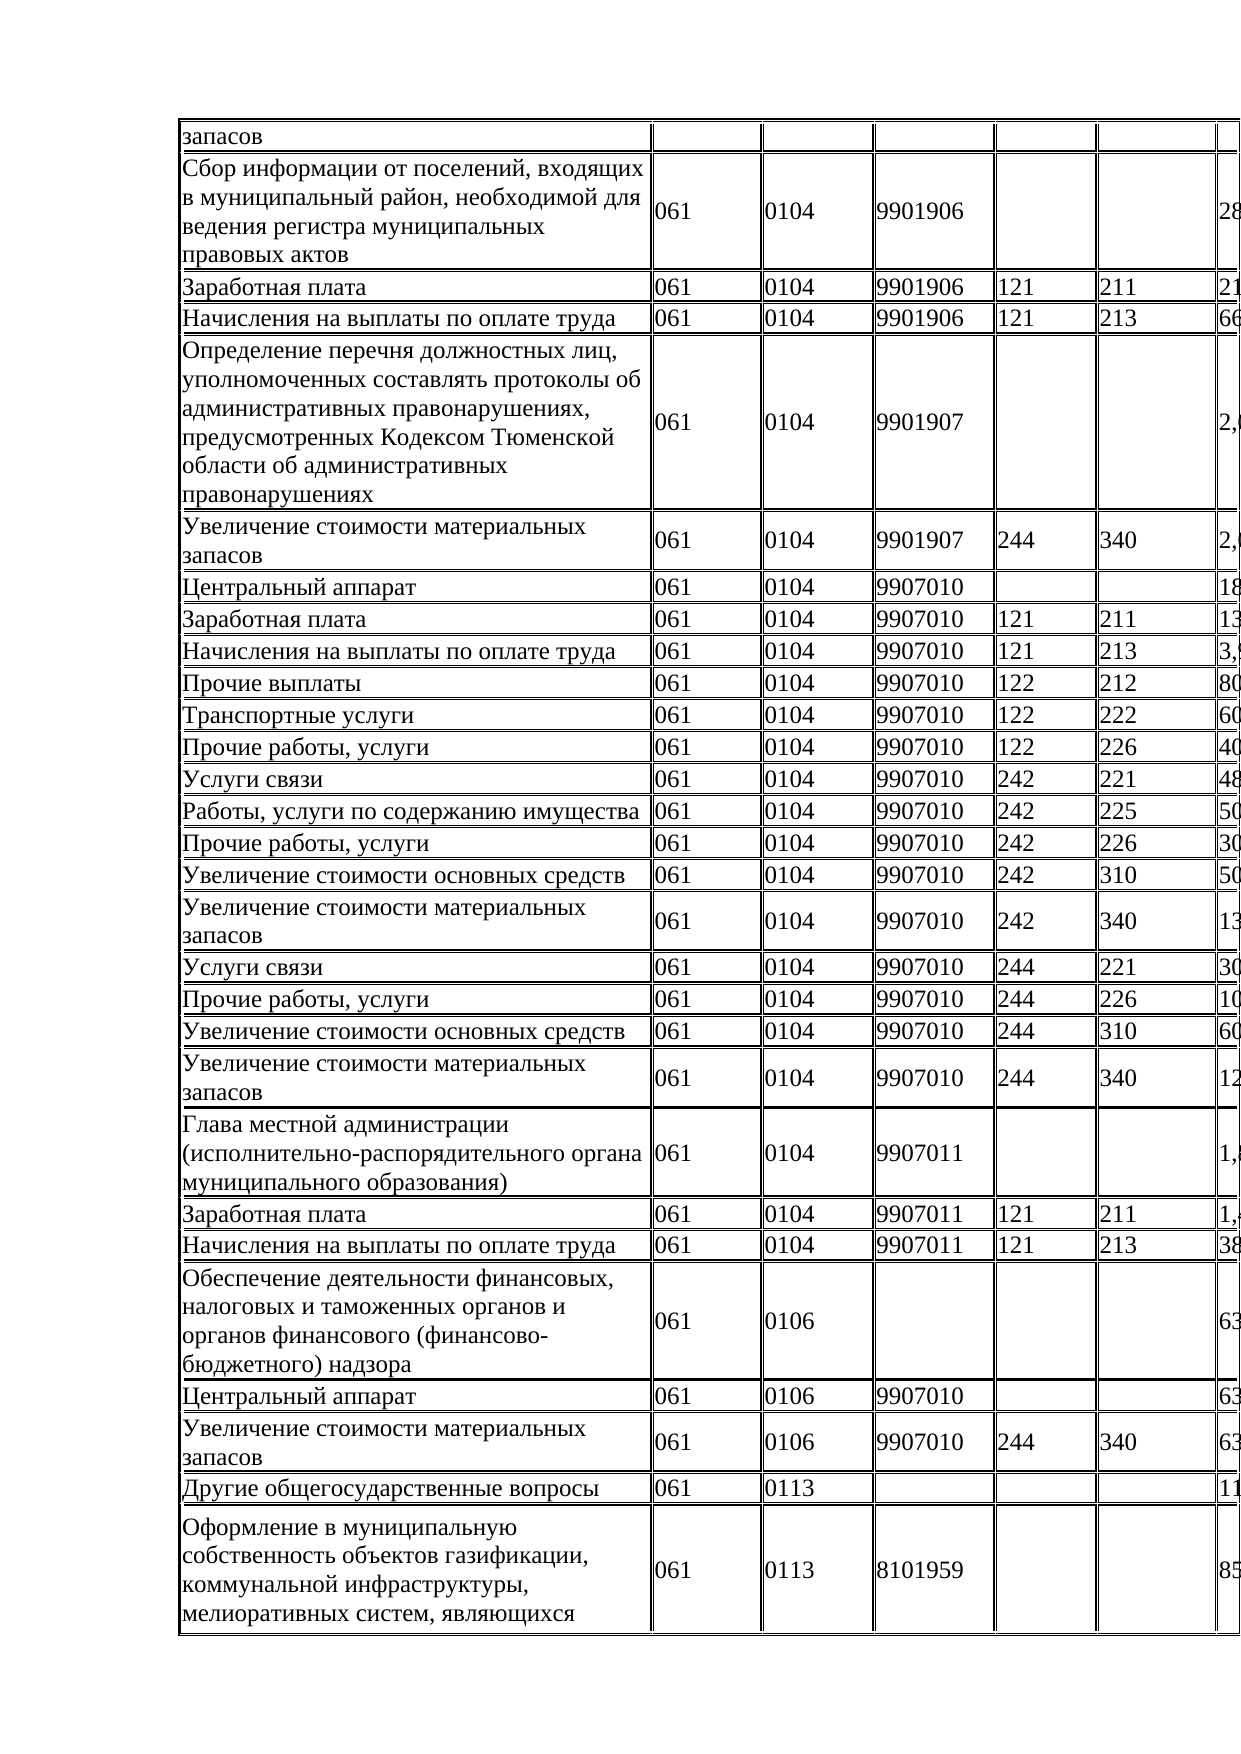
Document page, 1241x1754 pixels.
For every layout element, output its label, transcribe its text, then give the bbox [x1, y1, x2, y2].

table_cell Прочие работы, услуги [181, 825, 651, 857]
table_cell 0104 [764, 732, 872, 761]
table_cell 211 [1099, 272, 1215, 300]
table_cell 9907010 [876, 1413, 993, 1470]
table_cell [995, 1505, 1097, 1633]
table_cell 0104 [764, 304, 872, 332]
table_cell 061 [654, 732, 760, 761]
table_cell 061 [654, 1263, 760, 1378]
table_cell 061 [652, 1505, 762, 1633]
table_cell 061 [654, 1049, 760, 1106]
table_cell Обеспечение деятельности финансовых, налоговых и таможенных органов и органов финансового (финансово-бюджетного) надзора [181, 1259, 651, 1378]
table_cell 061 [654, 604, 760, 633]
table_cell 061 [654, 304, 760, 332]
table_cell 211 [1099, 604, 1215, 633]
table_cell Начисления на выплаты по оплате труда [181, 300, 651, 332]
table_cell 0104 [764, 512, 872, 569]
table_cell Услуги связи [180, 761, 652, 793]
table_cell 0104 [764, 336, 872, 508]
table_cell 061 [654, 860, 760, 888]
table_cell 63,0 [1218, 1259, 1239, 1378]
table_cell 9901906 [876, 304, 993, 332]
table_cell Увеличение стоимости материальных запасов [181, 1045, 651, 1106]
table_cell 285,0 [1218, 150, 1239, 268]
table_cell 0104 [764, 764, 872, 793]
table_cell 0113 [762, 1505, 874, 1633]
table_cell Услуги связи [181, 949, 651, 981]
table_cell 242 [997, 764, 1095, 793]
table_cell 1,834,0 [1218, 1106, 1239, 1195]
table_cell 122 [997, 668, 1095, 697]
table_cell 0104 [764, 604, 872, 633]
table_cell [876, 1474, 993, 1502]
table_cell 121 [997, 1199, 1095, 1227]
table_cell 244 [997, 1049, 1095, 1106]
table_cell 061 [654, 1199, 760, 1227]
table_cell 0104 [764, 1231, 872, 1259]
table_cell [1099, 1263, 1215, 1378]
table_cell 0104 [764, 1199, 872, 1227]
table_cell 121 [997, 604, 1095, 633]
table_cell Другие общегосударственные вопросы [181, 1470, 651, 1502]
table_cell 061 [654, 892, 760, 949]
table_cell 0104 [764, 953, 872, 981]
table_cell 9907010 [876, 732, 993, 761]
table_cell 244 [997, 1017, 1095, 1045]
table_cell 9907010 [876, 604, 993, 633]
table_cell 212 [1099, 668, 1215, 697]
table_cell 213 [1099, 636, 1215, 665]
table_cell Увеличение стоимости основных средств [181, 1013, 651, 1045]
table_cell 061 [654, 272, 760, 300]
table_cell 061 [654, 572, 760, 601]
table_cell Увеличение стоимости материальных запасов [181, 1410, 651, 1470]
table_cell 40,0 [1216, 729, 1240, 761]
table_cell 061 [654, 336, 760, 508]
table_cell [876, 1263, 993, 1378]
table_cell 0106 [764, 1413, 872, 1470]
table_cell 310 [1099, 1017, 1215, 1045]
table_cell Увеличение стоимости материальных запасов [181, 889, 651, 949]
table_cell 061 [654, 985, 760, 1013]
table_cell 0104 [764, 828, 872, 857]
table_cell 244 [997, 953, 1095, 981]
table_cell 244 [995, 122, 1097, 150]
table_cell [997, 154, 1095, 268]
table_cell 061 [654, 636, 760, 665]
table_cell 9907010 [876, 796, 993, 824]
table_cell 061 [654, 796, 760, 824]
table_cell 11,738,9 [1218, 1470, 1239, 1502]
table_cell 213 [1099, 1231, 1215, 1259]
table_cell Центральный аппарат [180, 569, 652, 601]
table_cell 061 [654, 1017, 760, 1045]
table_cell 9907011 [876, 1199, 993, 1227]
table_cell 121 [997, 272, 1095, 300]
table_cell 3,946,0 [1216, 633, 1240, 665]
table_cell 225 [1099, 796, 1215, 824]
table_cell 9907010 [876, 1049, 993, 1106]
table_cell 9907010 [876, 572, 993, 601]
table_cell 244 [997, 512, 1095, 569]
table_cell 061 [654, 953, 760, 981]
table_cell 244 [997, 1413, 1095, 1470]
table_cell 50,0 [1216, 793, 1240, 824]
table_cell 0104 [764, 668, 872, 697]
table_cell 130,0 [1218, 889, 1239, 949]
table_cell 66,0 [1218, 300, 1239, 332]
table_cell 9907011 [876, 1109, 993, 1195]
table_cell Прочие работы, услуги [181, 981, 651, 1013]
table_cell 0106 [764, 1381, 872, 1409]
table_cell 25,0 [1216, 120, 1239, 150]
table_cell 30,0 [1218, 949, 1239, 981]
table_cell [997, 572, 1095, 601]
table_cell 63,0 [1218, 1378, 1239, 1409]
table_cell 9901907 [876, 512, 993, 569]
table_cell Сбор информации от поселений, входящих в муниципальный район, необходимой для ведения регистра муниципальных правовых актов [181, 150, 651, 268]
table_cell [1099, 154, 1215, 268]
table_cell 80,0 [1216, 665, 1240, 697]
table_cell 9907010 [876, 860, 993, 888]
table_cell 0104 [764, 860, 872, 888]
table_cell 0104 [764, 1109, 872, 1195]
table_cell Определение перечня должностных лиц, уполномоченных составлять протоколы об административных правонарушениях, предусмотренных Кодексом Тюменской области об административных правонарушениях [181, 332, 651, 508]
table_cell 18,646,0 [1216, 569, 1240, 601]
table_cell 0104 [764, 1049, 872, 1106]
table_cell 221 [1099, 953, 1215, 981]
table_cell 061 [654, 828, 760, 857]
table_cell 061 [652, 122, 762, 150]
table_cell [1097, 1505, 1216, 1633]
table_cell 9907010 [876, 828, 993, 857]
table_cell 121 [997, 636, 1095, 665]
table_cell 061 [654, 154, 760, 268]
table_cell 0104 [764, 272, 872, 300]
table_cell 226 [1099, 732, 1215, 761]
table_cell 061 [654, 1231, 760, 1259]
table_cell 122 [997, 700, 1095, 729]
table_cell 120,0 [1218, 1045, 1239, 1106]
table_cell [1099, 572, 1215, 601]
table_cell Заработная плата [181, 268, 651, 300]
table_cell 480,0 [1216, 761, 1240, 793]
table_cell 9901905 [874, 122, 995, 150]
table_cell 061 [654, 764, 760, 793]
table_cell Начисления на выплаты по оплате труда [181, 1228, 651, 1259]
table_cell Прочие выплаты [180, 665, 652, 697]
table_cell 60,0 [1218, 1013, 1239, 1045]
table_cell Глава местной администрации (исполнительно-распорядительного органа муниципального образования) [181, 1106, 650, 1195]
table_cell Заработная плата [181, 1195, 651, 1227]
table_cell 9907010 [876, 668, 993, 697]
table_cell 310 [1099, 860, 1215, 888]
table_cell 2,0 [1218, 508, 1239, 569]
table_cell 9907011 [876, 1231, 993, 1259]
table_cell 242 [997, 828, 1095, 857]
table_cell 9907010 [876, 764, 993, 793]
table_cell 061 [654, 700, 760, 729]
table_cell 0104 [764, 1017, 872, 1045]
table_cell 9907010 [876, 1017, 993, 1045]
table_cell 0104 [764, 572, 872, 601]
table_cell 242 [997, 892, 1095, 949]
table_cell Увеличение стоимости основных средств [180, 857, 652, 888]
table_cell 226 [1099, 828, 1215, 857]
table_cell 0104 [762, 122, 874, 150]
table_cell 121 [997, 1231, 1095, 1259]
table_cell 100,0 [1218, 981, 1239, 1013]
table_cell [997, 1381, 1095, 1409]
table_cell 340 [1097, 122, 1216, 150]
table_cell 386,0 [1218, 1228, 1239, 1259]
table_cell 061 [654, 1413, 760, 1470]
table_cell [1099, 1474, 1215, 1502]
table_cell 242 [997, 796, 1095, 824]
table_cell 9901907 [876, 336, 993, 508]
table_cell 122 [997, 732, 1095, 761]
table_cell 061 [654, 1109, 760, 1195]
table_cell 219,0 [1218, 268, 1239, 300]
table_cell 300,0 [1218, 825, 1239, 857]
table_cell 340 [1099, 892, 1215, 949]
table_cell 211 [1099, 1199, 1215, 1227]
table_cell 9907010 [876, 700, 993, 729]
table_cell Начисления на выплаты по оплате труда [180, 633, 652, 665]
table_cell 85,2 [1216, 1502, 1239, 1633]
table_cell 0104 [764, 154, 872, 268]
table_cell Работы, услуги по содержанию имущества [180, 793, 652, 824]
table_cell 9907010 [876, 892, 993, 949]
table_cell 340 [1099, 1049, 1215, 1106]
table_cell 8101959 [874, 1505, 995, 1633]
table_cell 9907010 [876, 1381, 993, 1409]
table_cell [997, 336, 1095, 508]
table_cell [997, 1109, 1095, 1195]
table_cell 60,0 [1216, 697, 1240, 729]
table_cell 244 [997, 985, 1095, 1013]
table_cell 221 [1099, 764, 1215, 793]
table_cell [997, 1263, 1095, 1378]
table_cell 0113 [764, 1474, 872, 1502]
table_cell 226 [1099, 985, 1215, 1013]
table_cell [1099, 336, 1215, 508]
table_cell 213 [1099, 304, 1215, 332]
table_cell 0106 [764, 1263, 872, 1378]
table_cell Транспортные услуги [180, 697, 652, 729]
table_cell 9901906 [876, 272, 993, 300]
table_cell 061 [654, 1474, 760, 1502]
table_cell 63,0 [1218, 1410, 1239, 1470]
table_cell Центральный аппарат [181, 1378, 650, 1409]
table_cell 340 [1099, 512, 1215, 569]
table_cell 242 [997, 860, 1095, 888]
table_cell [1099, 1381, 1215, 1409]
table_cell 222 [1099, 700, 1215, 729]
table_cell 9907010 [876, 985, 993, 1013]
table_cell 2,0 [1218, 332, 1239, 508]
table_cell 0104 [764, 700, 872, 729]
table_cell 50,0 [1216, 857, 1240, 888]
table_cell 340 [1099, 1413, 1215, 1470]
table_cell 121 [997, 304, 1095, 332]
table_cell 9901906 [876, 154, 993, 268]
table_cell 9907010 [876, 953, 993, 981]
table_cell Заработная плата [180, 601, 652, 633]
table_cell 1,448,0 [1218, 1195, 1239, 1227]
table_cell 061 [654, 1381, 760, 1409]
table_cell 0104 [764, 796, 872, 824]
table_cell Увеличение стоимости материальных запасов [181, 508, 651, 569]
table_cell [181, 1502, 652, 1633]
table_cell 9907010 [876, 636, 993, 665]
table_cell [997, 1474, 1095, 1502]
table_cell Прочие работы, услуги [180, 729, 652, 761]
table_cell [181, 122, 652, 150]
table_cell [1099, 1109, 1215, 1195]
table_cell 0104 [764, 985, 872, 1013]
table_cell 0104 [764, 892, 872, 949]
table_cell 0104 [764, 636, 872, 665]
table_cell 13,200,0 [1216, 601, 1240, 633]
table_cell 061 [654, 668, 760, 697]
table_cell 061 [654, 512, 760, 569]
